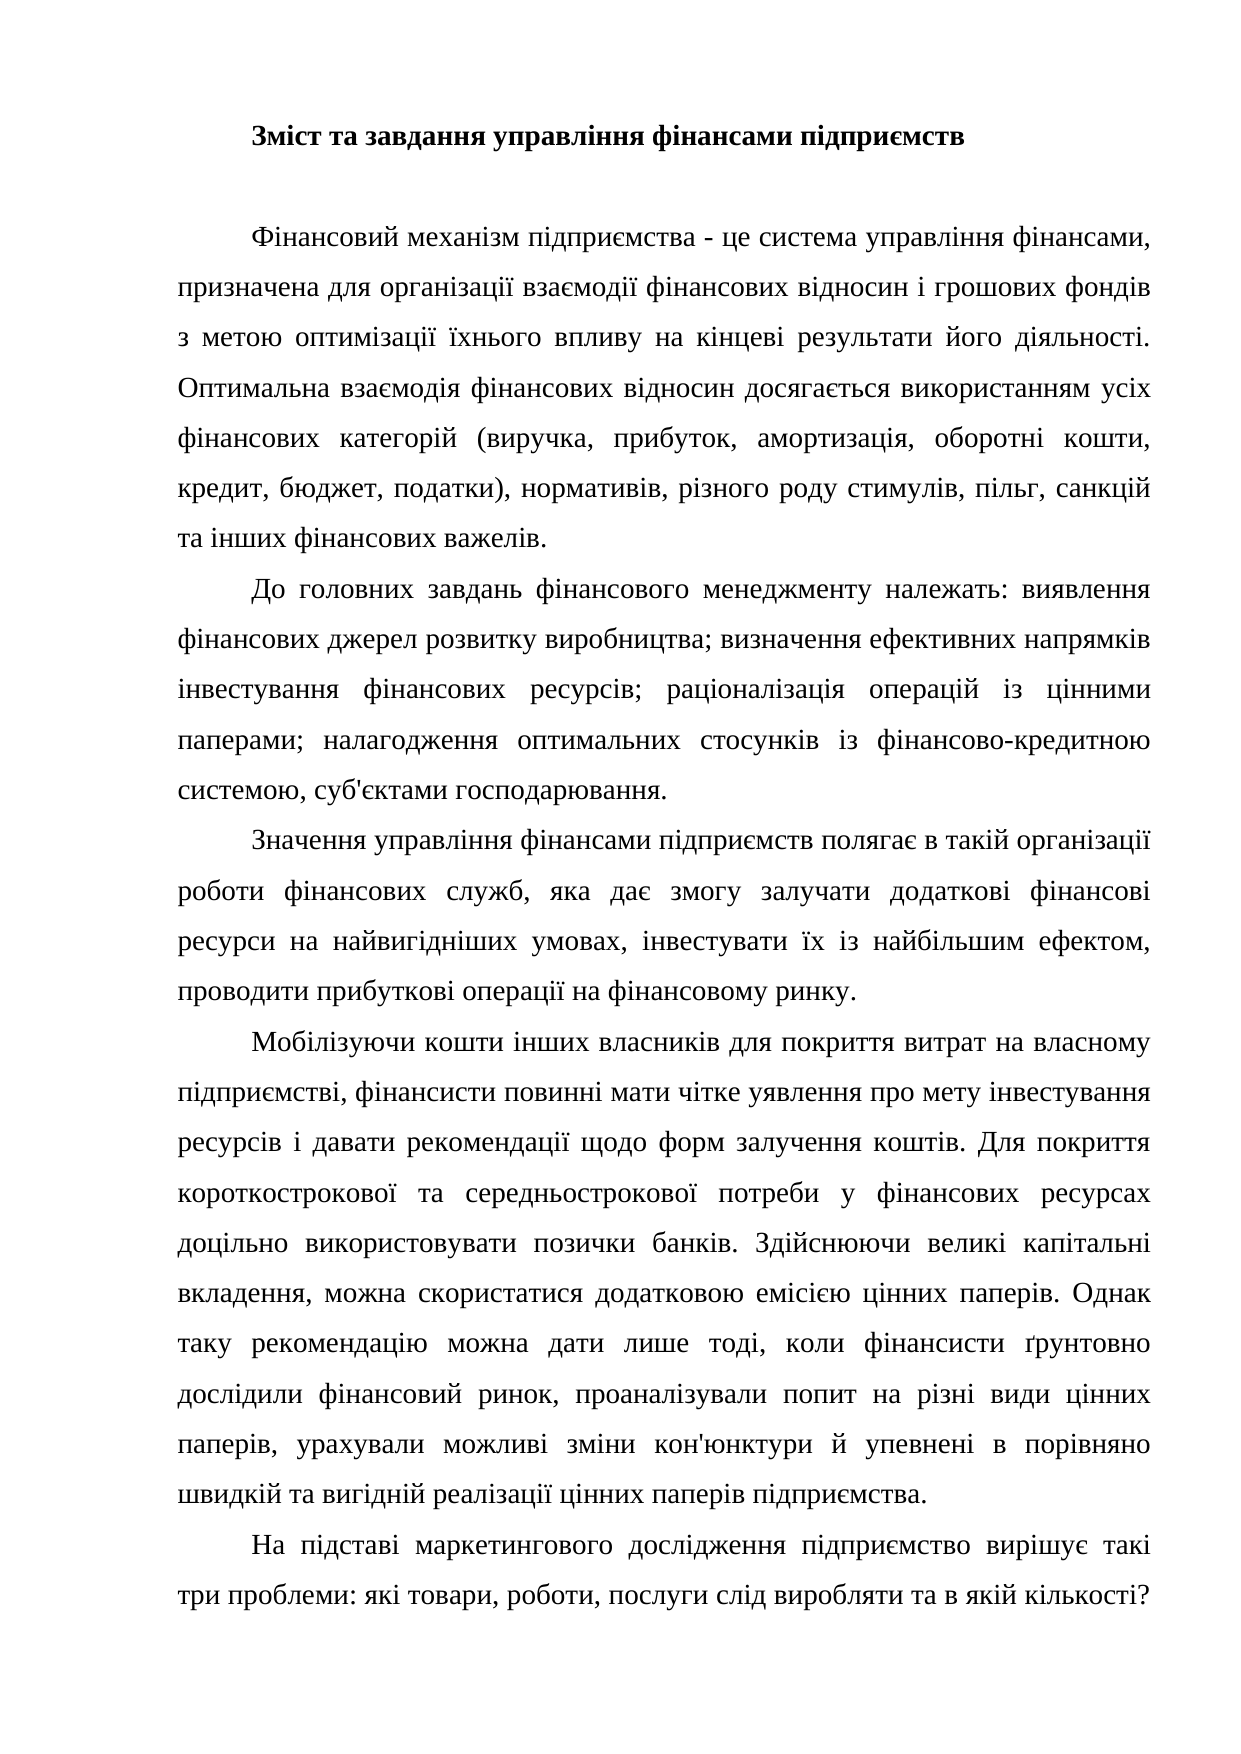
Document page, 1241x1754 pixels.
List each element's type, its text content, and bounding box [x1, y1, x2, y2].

text Фінансовий механізм підприємства - це система управління фінансами, призначена для організації взаємодії фінансових відносин і грошових фондів з метою оптимізації їхнього впливу на кінцеві результати його діяльності. Оптимальна взаємодія фінансових відносин досягається використанням усіх фінансових категорій (виручка, прибуток, амортизація, оборотні кошти, кредит, бюджет, податки), нормативів, різного роду стимулів, пільг, санкцій та інших фінансових важелів. [177, 219, 1152, 554]
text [177, 1527, 1152, 1611]
text Значення управління фінансами підприємств полягає в такій організації роботи фінансових служб, яка дає змогу залучати додаткові фінансові ресурси на найвигідніших умовах, інвестувати їх із найбільшим ефектом, проводити прибуткові операції на фінансовому ринку. [177, 822, 1152, 1007]
text Зміст та завдання управління фінансами підприємств [177, 118, 1152, 152]
text Мобілізуючи кошти інших власників для покриття витрат на власному підприємстві, фінансисти повинні мати чітке уявлення про мету інвестування ресурсів і давати рекомендації щодо форм залучення коштів. Для покриття короткострокової та середньострокової потреби у фінансових ресурсах доцільно використовувати позички банків. Здійснюючи великі капітальні вкладення, можна скористатися додатковою емісією цінних паперів. Однак таку рекомендацію можна дати лише тоді, коли фінансисти ґрунтовно дослідили фінансовий ринок, проаналізували попит на різні види цінних паперів, урахували можливі зміни кон'юнктури й упевнені в порівняно швидкій та вигідній реалізації цінних паперів підприємства. [177, 1024, 1152, 1510]
text До головних завдань фінансового менеджменту належать: виявлення фінансових джерел розвитку виробництва; визначення ефективних напрямків інвестування фінансових ресурсів; раціоналізація операцій із цінними паперами; налагодження оптимальних стосунків із фінансово-кредитною системою, суб'єктами господарювання. [177, 571, 1152, 806]
